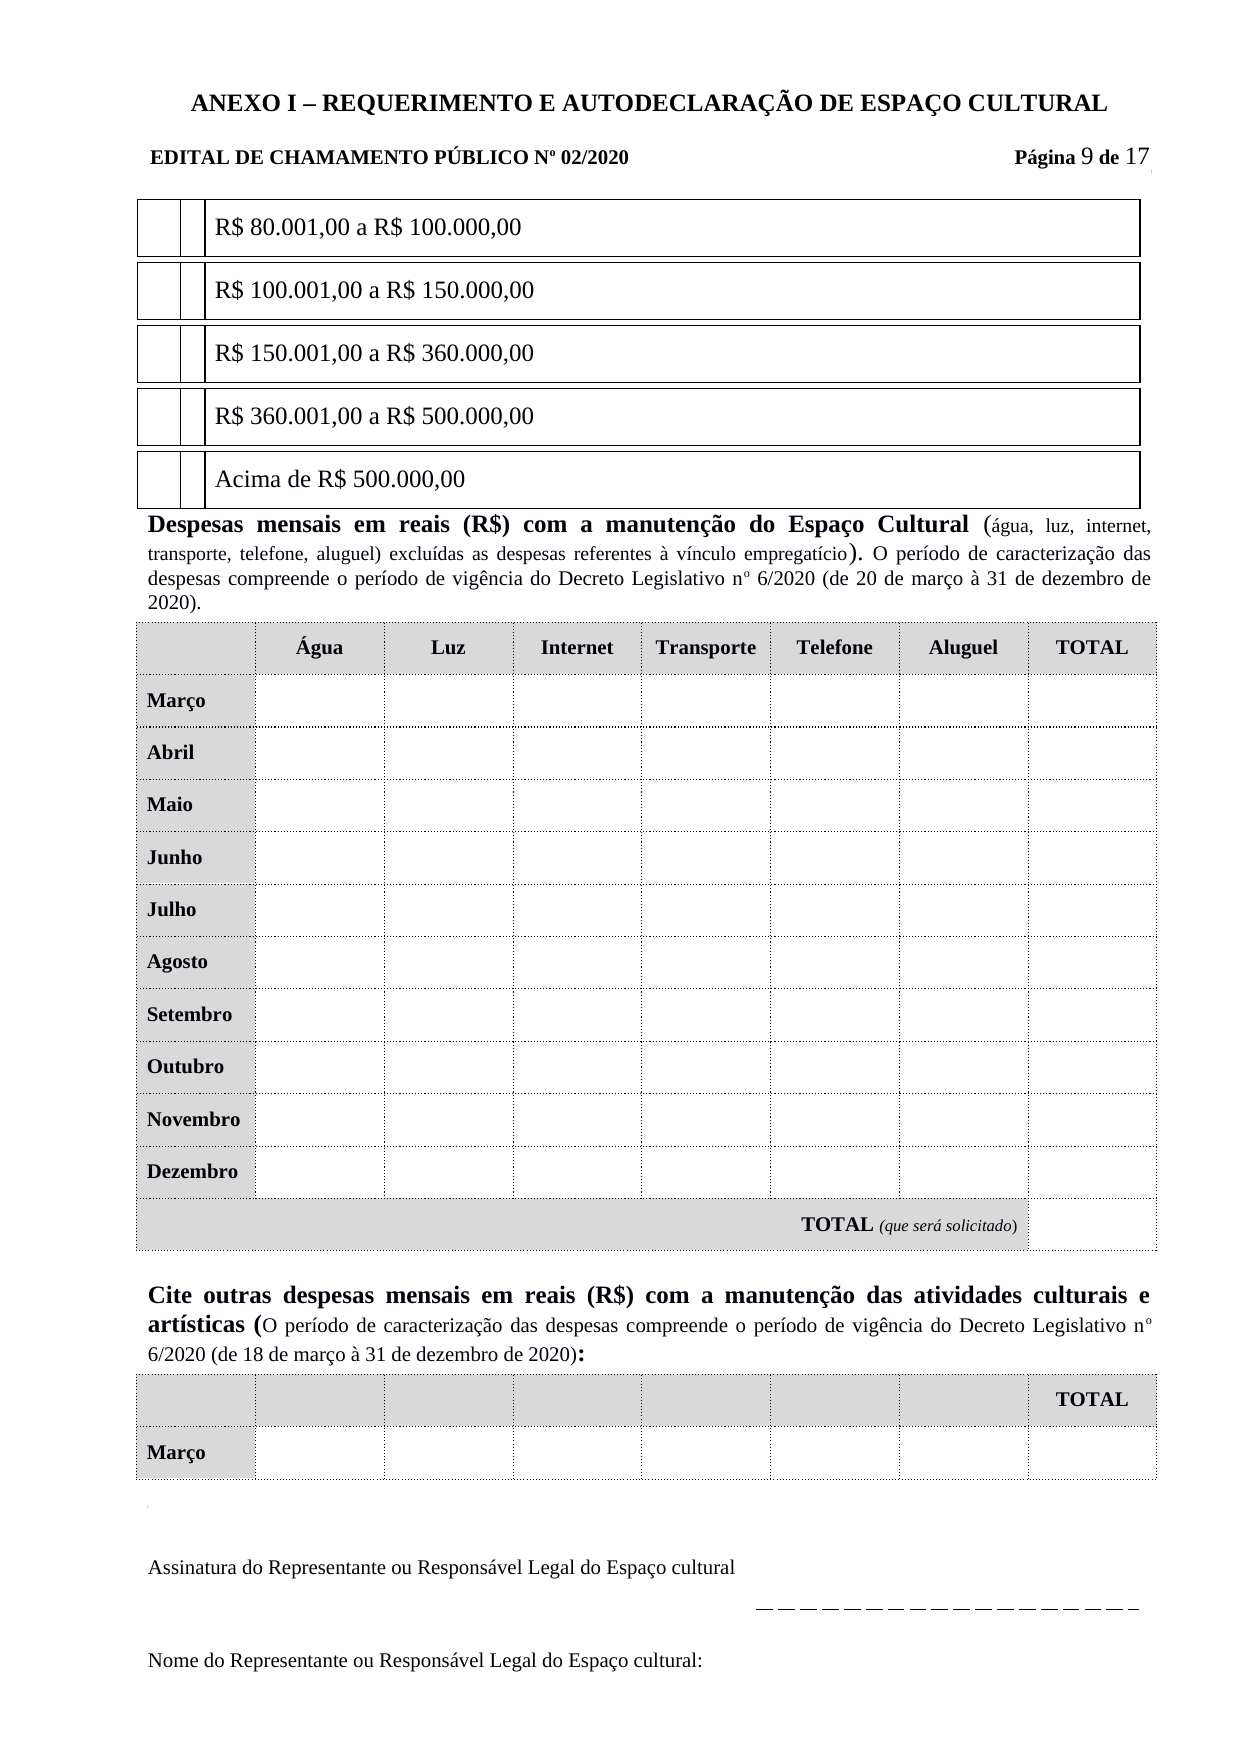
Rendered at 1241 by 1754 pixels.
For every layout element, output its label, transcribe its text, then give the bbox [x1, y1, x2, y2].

table_cell [513, 831, 642, 883]
table_cell [642, 1146, 771, 1198]
table_cell [899, 831, 1028, 883]
table_cell Agosto [136, 936, 255, 988]
table_cell [255, 1093, 384, 1146]
table_cell [642, 726, 771, 779]
table_cell [384, 1093, 513, 1146]
table_cell [513, 726, 642, 779]
table_cell [771, 1426, 899, 1478]
table_cell Abril [136, 726, 255, 779]
table_cell [384, 988, 513, 1041]
table_cell [384, 1041, 513, 1093]
table_cell [1028, 831, 1157, 883]
table_header [136, 1374, 255, 1426]
table_cell [642, 1426, 771, 1478]
table_cell [1028, 988, 1157, 1041]
table_cell [642, 936, 771, 988]
table_cell [255, 674, 384, 726]
table_cell [255, 988, 384, 1041]
table_cell Maio [136, 779, 255, 831]
table_cell [513, 1146, 642, 1198]
table_cell [384, 726, 513, 779]
table_cell Outubro [136, 1041, 255, 1093]
table_cell [1028, 936, 1157, 988]
table_header R$ 150.001,00 a R$ 360.000,00 [206, 326, 1139, 382]
table_header [138, 389, 180, 445]
table_cell [642, 1041, 771, 1093]
table_cell [513, 779, 642, 831]
table_cell [384, 779, 513, 831]
table_header [255, 1374, 384, 1426]
table_cell [899, 1093, 1028, 1146]
table_header Água [255, 622, 384, 674]
table_cell [255, 1146, 384, 1198]
table_cell [899, 1041, 1028, 1093]
table_header [181, 389, 204, 445]
table_header TOTAL [1028, 622, 1157, 674]
table_cell [1028, 674, 1157, 726]
table_cell [513, 884, 642, 936]
table_header Luz [384, 622, 513, 674]
table_cell [513, 1041, 642, 1093]
table_header R$ 360.001,00 a R$ 500.000,00 [206, 389, 1139, 445]
table_header [513, 1374, 642, 1426]
table_cell [642, 779, 771, 831]
table_cell [255, 936, 384, 988]
table_header Transporte [642, 622, 771, 674]
table_cell Junho [136, 831, 255, 883]
table_cell [771, 988, 899, 1041]
table_header Acima de R$ 500.000,00 [206, 452, 1139, 508]
table_cell [642, 674, 771, 726]
table_header [384, 1374, 513, 1426]
table_header [642, 1374, 771, 1426]
table_header Telefone [771, 622, 899, 674]
table_cell [513, 1426, 642, 1478]
table_cell [642, 988, 771, 1041]
table_cell [1028, 726, 1157, 779]
table_header [138, 200, 180, 256]
table_cell [384, 936, 513, 988]
table_cell [255, 726, 384, 779]
table_header [138, 263, 180, 319]
table_cell [1028, 1198, 1157, 1250]
table_header [181, 452, 204, 508]
table_cell [1028, 779, 1157, 831]
table_cell [255, 779, 384, 831]
table_header Aluguel [899, 622, 1028, 674]
table_cell [899, 988, 1028, 1041]
table_cell [899, 1146, 1028, 1198]
table_cell [1028, 884, 1157, 936]
table_cell [1028, 1426, 1157, 1478]
table_header [136, 622, 255, 674]
table_cell [1028, 1041, 1157, 1093]
table_header Internet [513, 622, 642, 674]
table_cell TOTAL (que será solicitado) [136, 1198, 1028, 1250]
table_cell [899, 726, 1028, 779]
table_header [181, 263, 204, 319]
table_cell [771, 726, 899, 779]
table_cell Setembro [136, 988, 255, 1041]
table_cell [899, 936, 1028, 988]
table_cell [771, 674, 899, 726]
table_cell [513, 936, 642, 988]
table_header [138, 326, 180, 382]
table_cell Julho [136, 884, 255, 936]
table_cell Dezembro [136, 1146, 255, 1198]
table_cell [255, 1041, 384, 1093]
table_header R$ 80.001,00 a R$ 100.000,00 [206, 200, 1139, 256]
table_cell Novembro [136, 1093, 255, 1146]
table_cell [384, 884, 513, 936]
table_cell [1028, 1093, 1157, 1146]
text Despesas mensais em reais (R$) com a manutenção do Espaço Cultural (água, luz, internet, transporte, telefone, aluguel) excluídas as despesas referentes à vínculo empregatício). O período de caracterização das despesas compreende o período de vigência do Decreto Legislativo no 6/2020 (de 20 de março à 31 de dezembro de 2020). [148, 509, 1152, 614]
table_cell [1028, 1146, 1157, 1198]
table_cell [513, 988, 642, 1041]
table_header [899, 1374, 1028, 1426]
table_cell [513, 674, 642, 726]
table_cell [642, 884, 771, 936]
table_cell [899, 884, 1028, 936]
table_cell [771, 1041, 899, 1093]
table_cell [255, 1426, 384, 1478]
table_cell Março [136, 1426, 255, 1478]
table_cell [771, 884, 899, 936]
table_cell [771, 1146, 899, 1198]
table_header [138, 452, 180, 508]
table_cell [771, 779, 899, 831]
table_cell [899, 1426, 1028, 1478]
table_cell [771, 1093, 899, 1146]
table_cell [255, 884, 384, 936]
table_cell Março [136, 674, 255, 726]
text Cite outras despesas mensais em reais (R$) com a manutenção das atividades culturais e artísticas (O período de caracterização das despesas compreende o período de vigência do Decreto Legislativo no 6/2020 (de 18 de março à 31 de dezembro de 2020): [148, 1280, 1152, 1366]
table_header [771, 1374, 899, 1426]
table_cell [899, 674, 1028, 726]
table_cell [771, 936, 899, 988]
table_cell [384, 1146, 513, 1198]
table_header TOTAL [1028, 1374, 1157, 1426]
table_header [181, 326, 204, 382]
table_cell [771, 831, 899, 883]
table_cell [899, 779, 1028, 831]
table_header R$ 100.001,00 a R$ 150.000,00 [206, 263, 1139, 319]
table_cell [513, 1093, 642, 1146]
table_cell [384, 674, 513, 726]
table_cell [642, 831, 771, 883]
table_cell [384, 1426, 513, 1478]
table_header [181, 200, 204, 256]
table_cell [384, 831, 513, 883]
table_cell [642, 1093, 771, 1146]
table_cell [255, 831, 384, 883]
